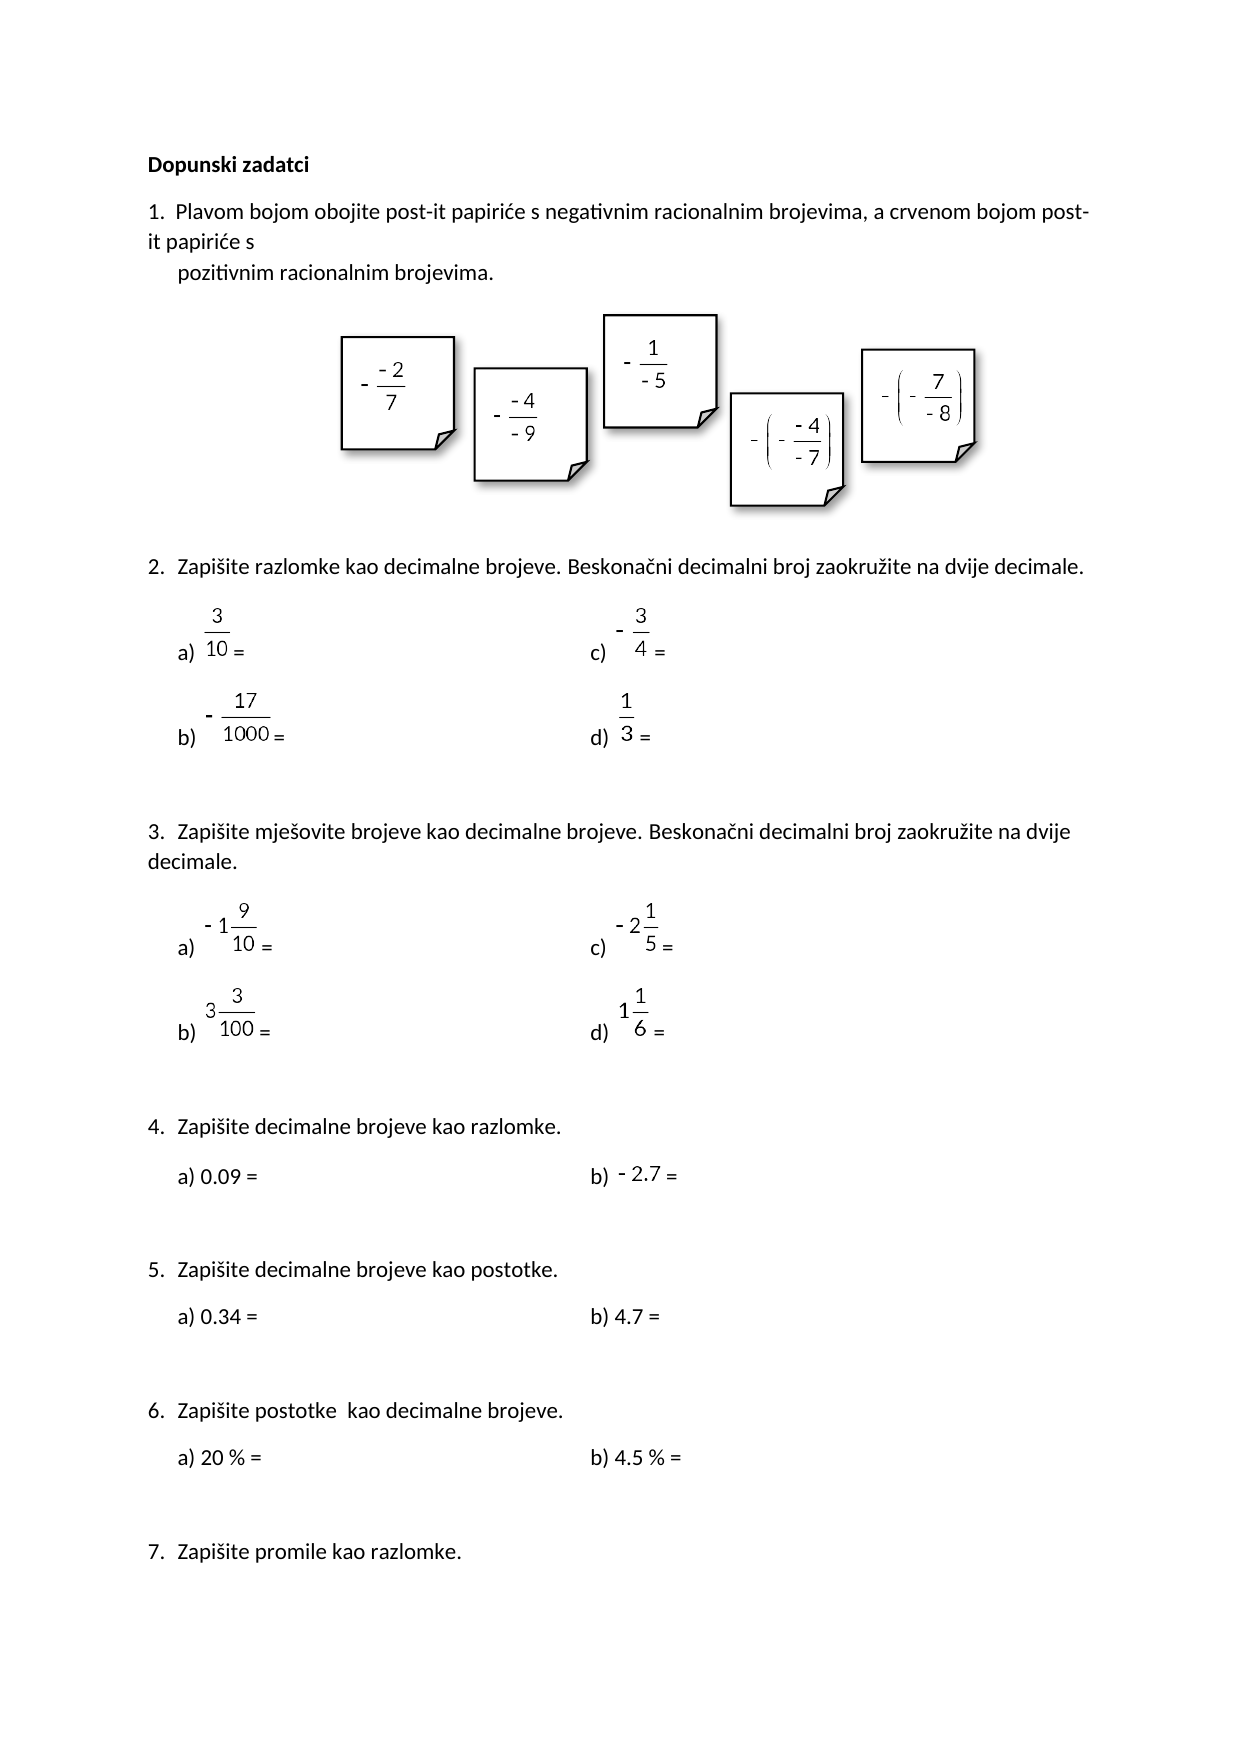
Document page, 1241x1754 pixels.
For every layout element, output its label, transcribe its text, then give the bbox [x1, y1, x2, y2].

text 5. Zapišite decimalne brojeve kao postotke. [148, 1256, 1093, 1283]
text a) = c) = [148, 599, 1093, 666]
text a) = c) = [148, 894, 1093, 961]
text pozitivnim racionalnim brojevima. [148, 258, 1093, 286]
text 1. Plavom bojom obojite post-it papiriće s negativnim racionalnim brojevima, a crvenom bojom post-it papiriće s [148, 197, 1093, 255]
text Dopunski zadatci [148, 150, 1093, 178]
text 6. Zapišite postotke kao decimalne brojeve. [148, 1396, 1093, 1424]
text b) = d) = [148, 685, 1093, 751]
text 7. Zapišite promile kao razlomke. [148, 1537, 1093, 1565]
text a) 0.09 = b) = [148, 1159, 1093, 1190]
text 2. Zapišite razlomke kao decimalne brojeve. Beskonačni decimalni broj zaokružite na dvije decimale. [148, 552, 1093, 580]
text a) 20 % = b) 4.5 % = [148, 1443, 1093, 1471]
text b) = d) = [148, 980, 1093, 1046]
text a) 0.34 = b) 4.7 = [148, 1302, 1093, 1330]
text 3. Zapišite mješovite brojeve kao decimalne brojeve. Beskonačni decimalni broj zaokružite na dvije decimale. [148, 817, 1093, 875]
text 4. Zapišite decimalne brojeve kao razlomke. [148, 1112, 1093, 1140]
